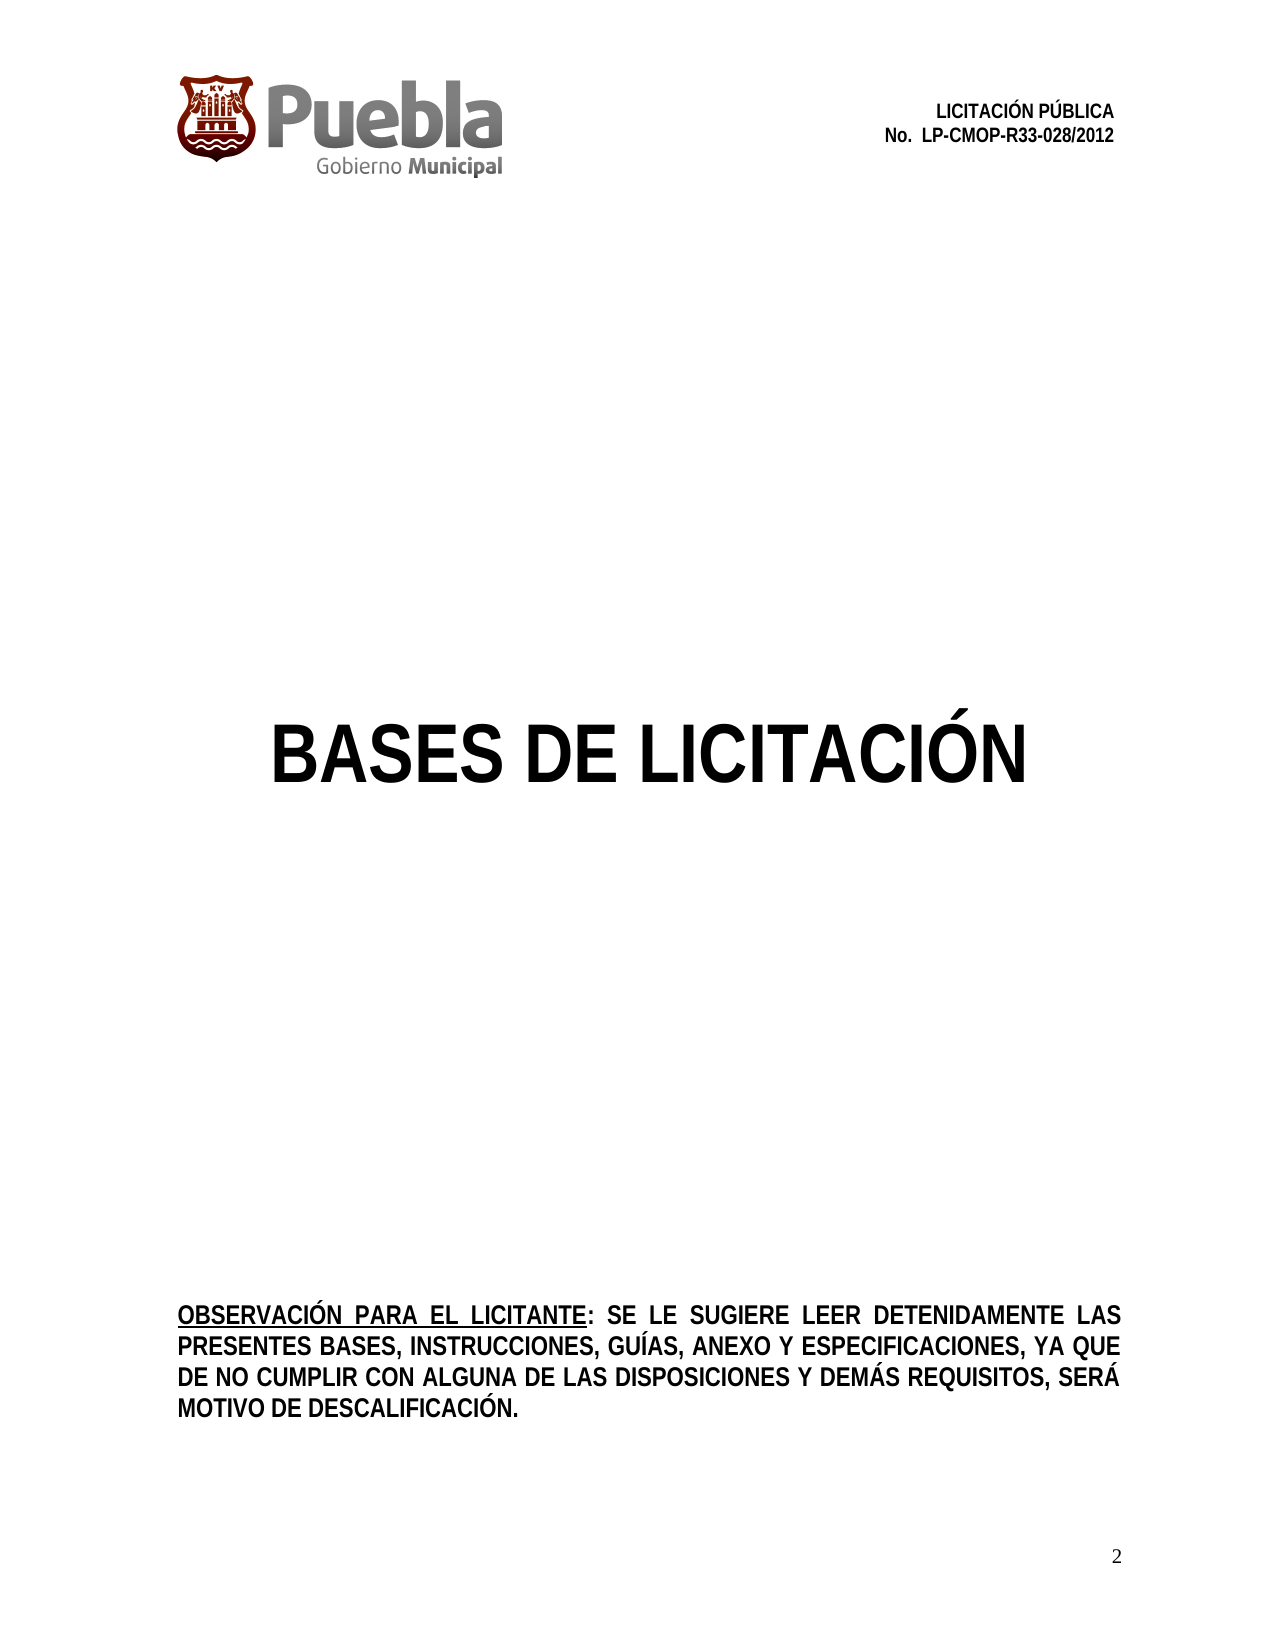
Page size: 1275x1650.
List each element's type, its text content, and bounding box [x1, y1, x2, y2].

subtitle BASES DE LICITACIÓN [177, 704, 1122, 800]
picture [177, 75, 502, 178]
text OBSERVACIÓN PARA EL LICITANTE: SE LE SUGIERE LEER DETENIDAMENTE LAS PRESENTES BASES, INSTRUCCIONES, GUÍAS, ANEXO Y ESPECIFICACIONES, YA QUE DE NO CUMPLIR CON ALGUNA DE LAS DISPOSICIONES Y DEMÁS REQUISITOS, SERÁ MOTIVO DE DESCALIFICACIÓN. [177, 1299, 1122, 1423]
